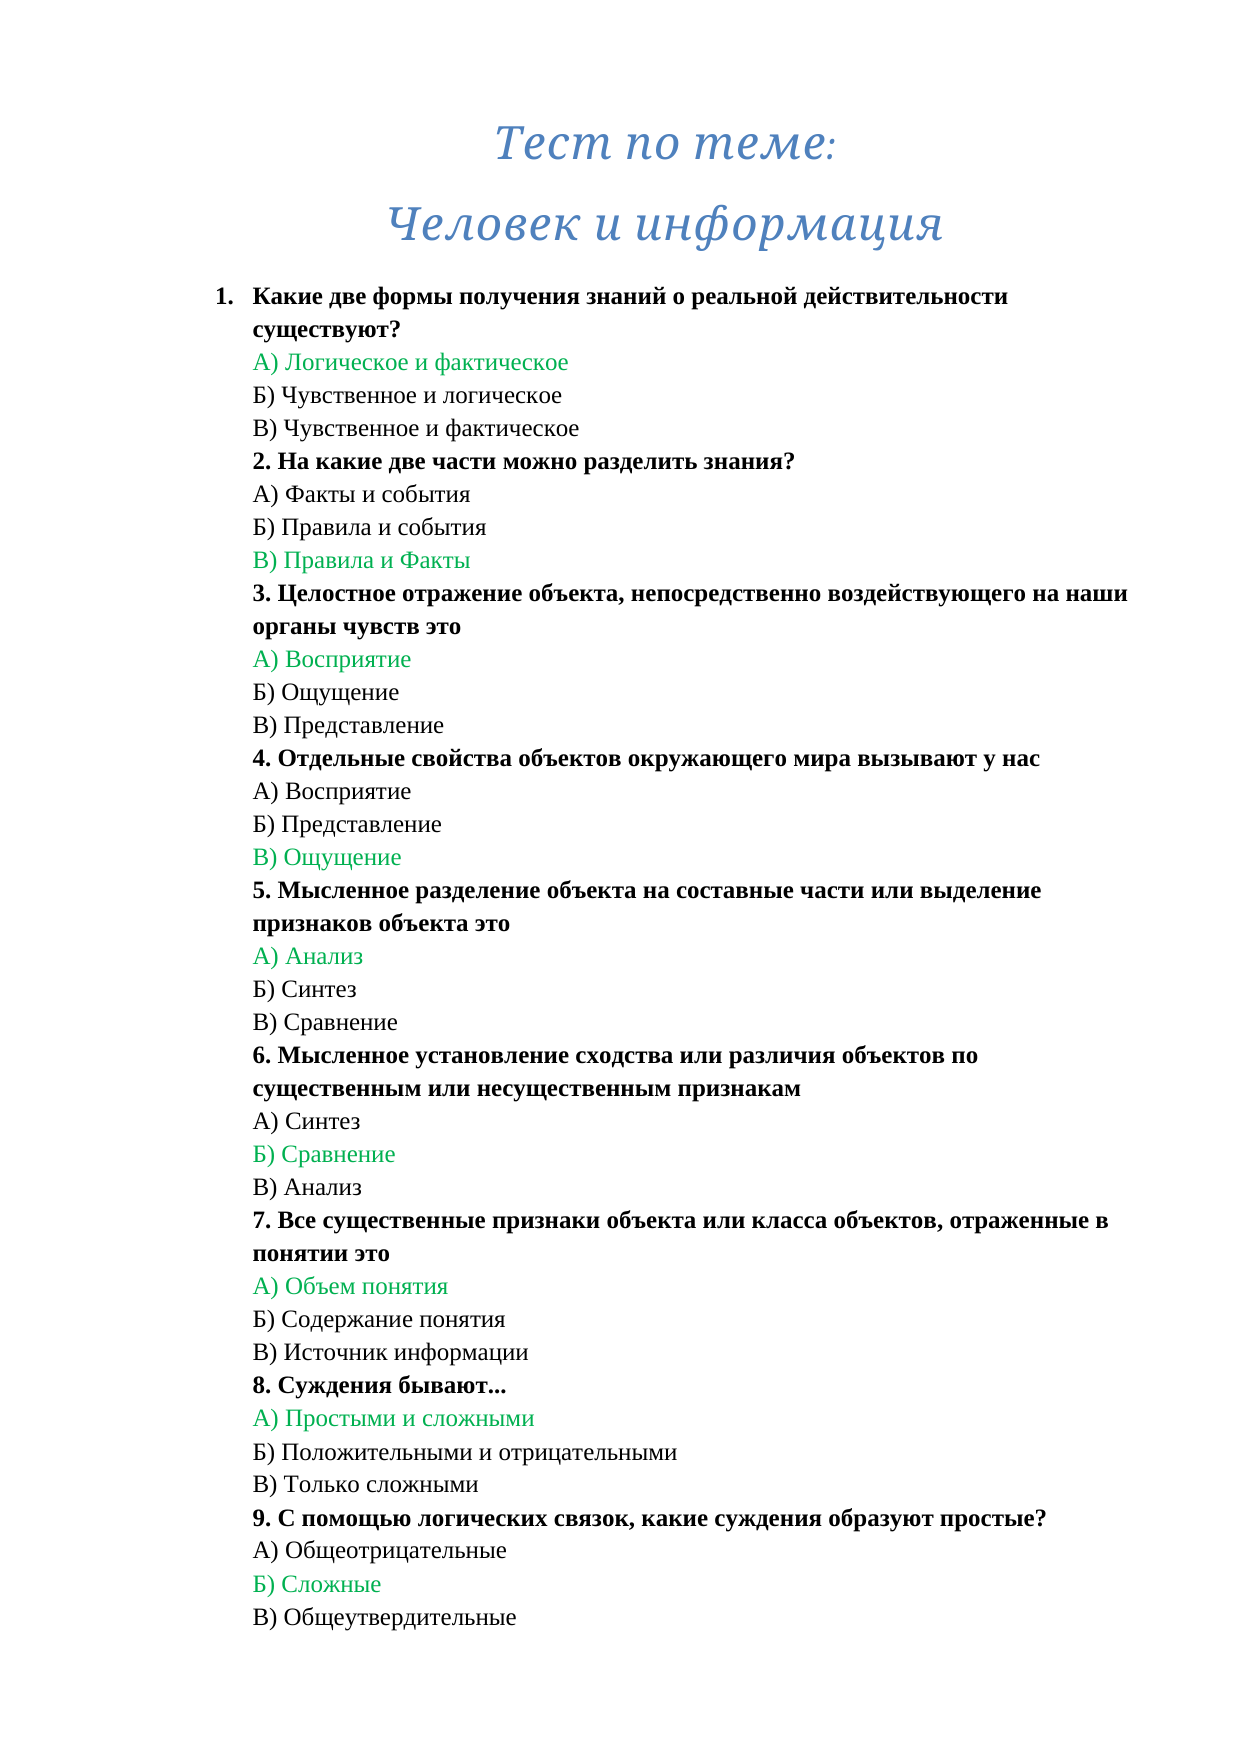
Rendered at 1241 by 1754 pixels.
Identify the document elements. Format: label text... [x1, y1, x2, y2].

list В) Чувственное и фактическое [252, 413, 1152, 442]
list В) Представление [252, 710, 1152, 739]
list А) Синтез [252, 1106, 1152, 1135]
list А) Общеотрицательные [252, 1536, 1152, 1564]
list 7. Все существенные признаки объекта или класса объектов, отраженные в понятии это [252, 1205, 1152, 1267]
list Б) Сложные [252, 1569, 1152, 1597]
list А) Объем понятия [252, 1271, 1152, 1300]
list В) Ощущение [252, 842, 1152, 871]
list В) Источник информации [252, 1337, 1152, 1366]
list А) Простыми и сложными [252, 1403, 1152, 1432]
list А) Восприятие [252, 776, 1152, 805]
subtitle Тест по теме: [177, 118, 1152, 171]
list Б) Чувственное и логическое [252, 380, 1152, 409]
list 6. Мысленное установление сходства или различия объектов по существенным или несущественным признакам [252, 1040, 1152, 1102]
list А) Восприятие [252, 644, 1152, 673]
list Б) Содержание понятия [252, 1304, 1152, 1333]
subtitle Человек и информация [177, 199, 1152, 252]
list Б) Ощущение [252, 677, 1152, 706]
list А) Факты и события [252, 479, 1152, 508]
list 8. Суждения бывают... [252, 1371, 1152, 1399]
list В) Правила и Факты [252, 545, 1152, 574]
list Б) Сравнение [252, 1139, 1152, 1168]
list В) Только сложными [252, 1469, 1152, 1498]
list Б) Правила и события [252, 512, 1152, 541]
list 4. Отдельные свойства объектов окружающего мира вызывают у нас [252, 743, 1152, 772]
list Какие две формы получения знаний о реальной действительности существуют? [215, 281, 1152, 343]
list 3. Целостное отражение объекта, непосредственно воздействующего на наши органы чувств это [252, 578, 1152, 640]
list 9. С помощью логических связок, какие суждения образуют простые? [252, 1503, 1152, 1531]
list В) Сравнение [252, 1007, 1152, 1036]
list А) Анализ [252, 941, 1152, 970]
list Б) Положительными и отрицательными [252, 1437, 1152, 1465]
list Б) Представление [252, 809, 1152, 838]
list Б) Синтез [252, 974, 1152, 1003]
list А) Логическое и фактическое [252, 347, 1152, 376]
list 5. Мысленное разделение объекта на составные части или выделение признаков объекта это [252, 875, 1152, 937]
list 2. На какие две части можно разделить знания? [252, 446, 1152, 475]
list В) Анализ [252, 1172, 1152, 1201]
list В) Общеутвердительные [252, 1602, 1152, 1630]
